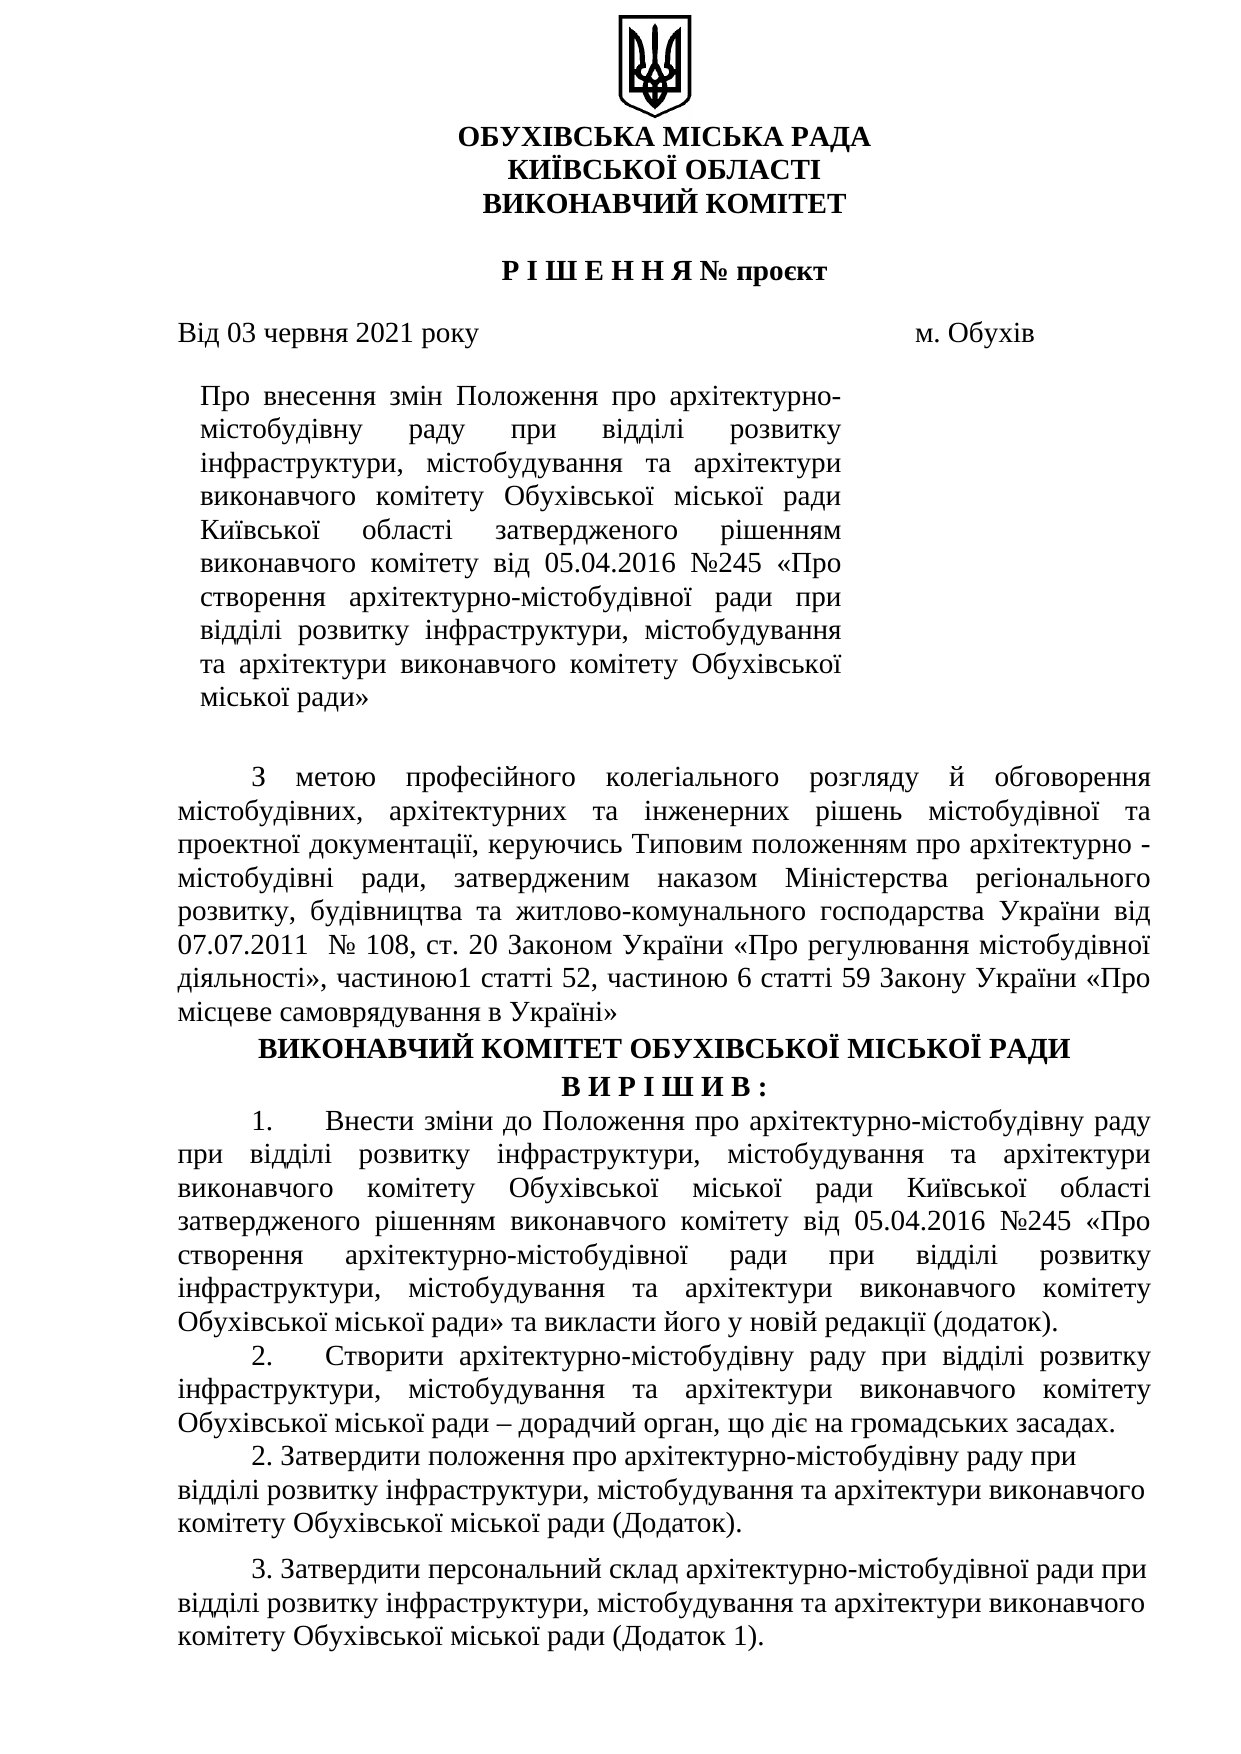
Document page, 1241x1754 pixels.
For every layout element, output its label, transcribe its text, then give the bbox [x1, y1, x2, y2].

table_header Про внесення змін Положення про архітектурно-містобудівну раду при відділі розвитку інфраструктури, містобудування та архітектури виконавчого комітету Обухівської міської ради Київської області затвердженого рішенням виконавчого комітету від 05.04.2016 №245 «Про створення архітектурно-містобудівної ради при відділі розвитку інфраструктури, містобудування та архітектури виконавчого комітету Обухівської міської ради» [189, 378, 853, 713]
text З метою професійного колегіального розгляду й обговорення містобудівних, архітектурних та інженерних рішень містобудівної та проектної документації, керуючись Типовим положенням про архітектурно - містобудівні ради, затвердженим наказом Міністерства регіонального розвитку, будівництва та житлово-комунального господарства України від 07.07.2011 № 108, ст. 20 Законом України «Про регулювання містобудівної діяльності», частиною1 статті 52, частиною 6 статті 59 Закону України «Про місцеве самоврядування в Україні» [177, 759, 1152, 1027]
text ОБУХІВСЬКА МІСЬКА РАДА [177, 118, 1152, 152]
subtitle ВИКОНАВЧИЙ КОМІТЕТ ОБУХІВСЬКОЇ МІСЬКОЇ РАДИ [177, 1032, 1152, 1065]
subtitle В И Р І Ш И В : [177, 1069, 1152, 1103]
list Внести зміни до Положення про архітектурно-містобудівну раду при відділі розвитку інфраструктури, містобудування та архітектури виконавчого комітету Обухівської міської ради Київської області затвердженого рішенням виконавчого комітету від 05.04.2016 №245 «Про створення архітектурно-містобудівної ради при відділі розвитку інфраструктури, містобудування та архітектури виконавчого комітету Обухівської міської ради» та викласти його у новій редакції (додаток). [177, 1103, 1152, 1338]
text ВИКОНАВЧИЙ КОМІТЕТ [177, 186, 1152, 219]
text 3. Затвердити персональний склад архітектурно-містобудівної ради при відділі розвитку інфраструктури, містобудування та архітектури виконавчого комітету Обухівської міської ради (Додаток 1). [177, 1551, 1152, 1652]
subtitle КИЇВСЬКОЇ ОБЛАСТІ [177, 152, 1152, 186]
list Створити архітектурно-містобудівну раду при відділі розвитку інфраструктури, містобудування та архітектури виконавчого комітету Обухівської міської ради – дорадчий орган, що діє на громадських засадах. [177, 1338, 1152, 1438]
text Р І Ш Е Н Н Я № проєкт [177, 253, 1152, 287]
text 2. Затвердити положення про архітектурно-містобудівну раду при відділі розвитку інфраструктури, містобудування та архітектури виконавчого комітету Обухівської міської ради (Додаток). [177, 1438, 1152, 1539]
text Від 03 червня 2021 року м. Обухів [177, 315, 1152, 349]
picture [617, 13, 693, 119]
